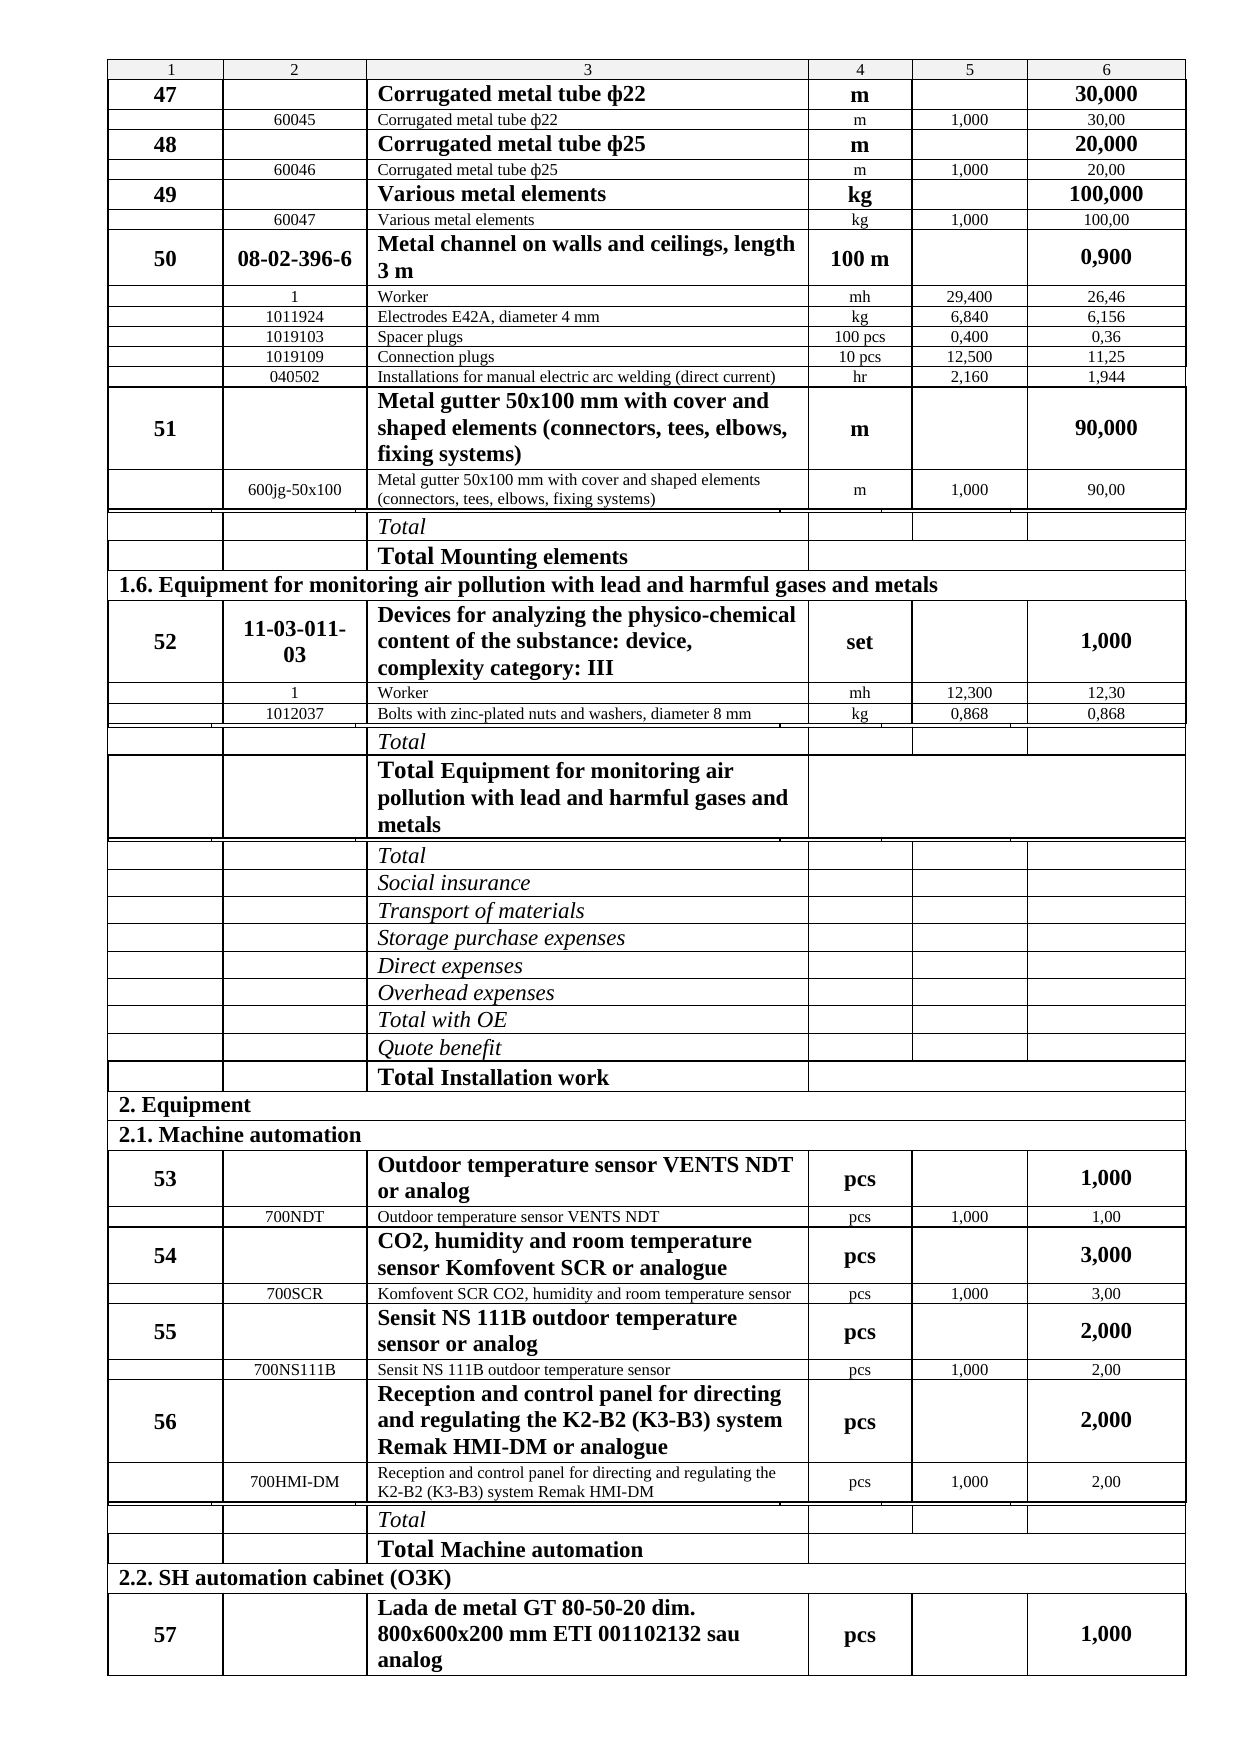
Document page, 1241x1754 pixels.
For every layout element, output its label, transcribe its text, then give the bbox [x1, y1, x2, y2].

table_cell 100 m [809, 230, 911, 285]
table_cell [1028, 1006, 1185, 1033]
table_cell m [809, 80, 911, 109]
table_cell [1028, 979, 1185, 1005]
table_cell hr [809, 367, 911, 386]
table_header 1 [108, 60, 223, 79]
table_cell [224, 541, 366, 570]
table_cell 700SCR [224, 1284, 366, 1303]
table_cell pcs [809, 1284, 911, 1303]
table_cell kg [809, 704, 911, 723]
table_cell [224, 1594, 366, 1675]
table_cell m [809, 160, 911, 179]
table_cell 12,30 [1028, 683, 1185, 702]
table_cell Various metal elements [368, 180, 808, 209]
table_cell [108, 1506, 222, 1532]
table_cell pcs [809, 1594, 911, 1675]
table_cell 0,868 [913, 704, 1027, 723]
table_cell pcs [809, 1360, 911, 1379]
table_cell Total [368, 728, 808, 754]
table_cell 1011924 [224, 307, 366, 326]
table_cell 53 [109, 1151, 222, 1206]
table_cell Lada de metal GT 80-50-20 dim. 800x600x200 mm ETI 001102132 sau analog [368, 1594, 808, 1675]
table_cell Bolts with zinc-plated nuts and washers, diameter 8 mm [368, 704, 808, 723]
table_header 3 [367, 60, 808, 79]
table_cell [913, 728, 1027, 754]
table_cell [224, 952, 366, 978]
table_cell m [809, 470, 911, 508]
table_cell 100,000 [1028, 180, 1185, 209]
table_cell [109, 160, 222, 179]
table_cell 100 pcs [809, 327, 911, 346]
table_cell 1 [224, 286, 366, 306]
table_cell 55 [109, 1304, 222, 1359]
table_cell [809, 897, 912, 923]
table_cell [1028, 728, 1185, 754]
table_cell Outdoor temperature sensor VENTS NDT or analog [368, 1151, 808, 1206]
table_cell 2,00 [1028, 1463, 1185, 1501]
table_cell [809, 756, 1185, 837]
table_cell [224, 1380, 366, 1462]
table_cell 1,000 [913, 1463, 1027, 1501]
table_header 4 [809, 60, 912, 79]
table_cell Corrugated metal tube ф22 [368, 80, 808, 109]
table_cell [224, 1006, 366, 1033]
table_cell 52 [109, 601, 222, 682]
table_cell 12,500 [913, 347, 1027, 366]
table_cell pcs [809, 1463, 911, 1501]
table_cell 11,25 [1028, 347, 1185, 366]
table_cell [109, 1284, 222, 1303]
table_cell [109, 1062, 222, 1091]
table_cell Storage purchase expenses [368, 924, 808, 951]
table_cell 26,46 [1028, 286, 1185, 306]
table_cell [809, 924, 912, 951]
table_cell Total [368, 513, 808, 540]
table_cell [913, 1228, 1027, 1283]
table_cell Spacer plugs [368, 327, 808, 346]
table_cell m [809, 110, 911, 129]
table_cell [108, 897, 222, 923]
table_cell Total Equipment for monitoring air pollution with lead and harmful gases and metals [368, 756, 808, 837]
table_cell 0,400 [913, 327, 1027, 346]
table_cell set [809, 601, 911, 682]
table_cell Various metal elements [368, 210, 808, 229]
table_cell 1,000 [913, 210, 1027, 229]
table_cell 50 [109, 230, 222, 285]
table_cell 1,000 [1028, 601, 1185, 682]
table_cell [109, 704, 222, 723]
table_cell [913, 870, 1027, 896]
table_cell Social insurance [368, 870, 808, 896]
table_cell [913, 1006, 1027, 1033]
table_cell 1,000 [913, 1360, 1027, 1379]
table_cell [108, 842, 222, 868]
table_cell [809, 728, 912, 754]
table_cell 12,300 [913, 683, 1027, 702]
table_cell [1028, 513, 1185, 540]
table_cell 48 [109, 130, 222, 159]
table_cell 49 [109, 180, 222, 209]
table_cell [109, 1360, 222, 1379]
table_cell [809, 1062, 1185, 1091]
table_cell 57 [109, 1594, 222, 1675]
table_cell [224, 1534, 366, 1563]
table_cell Total Machine automation [368, 1534, 808, 1563]
table_cell [224, 130, 366, 159]
table_cell 3,00 [1028, 1284, 1185, 1303]
table_cell 11-03-011-03 [224, 601, 366, 682]
table_cell Metal channel on walls and ceilings, length 3 m [368, 230, 808, 285]
table_cell [108, 952, 222, 978]
table_cell [224, 842, 366, 868]
table_cell [224, 1506, 366, 1532]
table_cell 2,160 [913, 367, 1027, 386]
table_cell 1,00 [1028, 1207, 1185, 1226]
table_cell 2,00 [1028, 1360, 1185, 1379]
table_cell [109, 1207, 222, 1226]
table_cell 1012037 [224, 704, 366, 723]
table_cell 6,156 [1028, 307, 1185, 326]
table_cell [224, 1228, 366, 1283]
table_cell Corrugated metal tube ф22 [368, 110, 808, 129]
table_cell 700NDT [224, 1207, 366, 1226]
table_cell [109, 286, 222, 306]
table_cell 600jg-50x100 [224, 470, 366, 508]
table_cell [108, 924, 222, 951]
table_cell 1,000 [913, 1207, 1027, 1226]
table_cell Direct expenses [368, 952, 808, 978]
table_cell [109, 683, 222, 702]
table_cell Metal gutter 50x100 mm with cover and shaped elements (connectors, tees, elbows, fixing systems) [368, 470, 808, 508]
table_cell [224, 180, 366, 209]
table_cell 1.6. Equipment for monitoring air pollution with lead and harmful gases and metals [108, 571, 1185, 600]
table_cell [913, 230, 1027, 285]
table_cell 30,000 [1028, 80, 1185, 109]
table_cell 90,00 [1028, 470, 1185, 508]
table_cell [108, 1034, 222, 1060]
table_cell [809, 952, 912, 978]
table_cell 1019103 [224, 327, 366, 346]
table_cell mh [809, 286, 911, 306]
table_cell [224, 513, 366, 540]
table_header 6 [1028, 60, 1185, 79]
table_cell 54 [109, 1228, 222, 1283]
table_cell Connection plugs [368, 347, 808, 366]
table_cell [913, 1506, 1027, 1532]
table_cell Transport of materials [368, 897, 808, 923]
table_cell [224, 728, 366, 754]
table_cell [108, 979, 222, 1005]
table_cell 2,000 [1028, 1380, 1185, 1462]
table_cell 2,000 [1028, 1304, 1185, 1359]
table_cell Devices for analyzing the physico-chemical content of the substance: device, complexity category: III [368, 601, 808, 682]
table_cell pcs [809, 1151, 911, 1206]
table_cell [109, 756, 222, 837]
table_cell [913, 1034, 1027, 1060]
table_cell kg [809, 180, 911, 209]
table_cell [224, 870, 366, 896]
table_cell [109, 210, 222, 229]
table_cell [913, 1594, 1027, 1675]
table_cell Total [368, 1506, 808, 1532]
table_cell 3,000 [1028, 1228, 1185, 1283]
table_cell [809, 1506, 912, 1532]
table_cell pcs [809, 1228, 911, 1283]
table_cell 1,944 [1028, 367, 1185, 386]
table_cell [109, 327, 222, 346]
table_cell Electrodes E42A, diameter 4 mm [368, 307, 808, 326]
table_cell 2.1. Machine automation [108, 1121, 1185, 1150]
table_cell [108, 728, 222, 754]
table_cell [809, 870, 912, 896]
table_cell [913, 897, 1027, 923]
table_cell Sensit NS 111B outdoor temperature sensor or analog [368, 1304, 808, 1359]
table_cell 2.2. SH automation cabinet (ОЗК) [108, 1564, 1185, 1592]
table_cell [224, 897, 366, 923]
table_cell 2. Equipment [108, 1092, 1185, 1120]
table_cell Quote benefit [368, 1034, 808, 1060]
table_cell Outdoor temperature sensor VENTS NDT [368, 1207, 808, 1226]
table_cell [109, 110, 222, 129]
table_cell [1028, 1034, 1185, 1060]
table_cell [913, 80, 1027, 109]
table_cell Reception and control panel for directing and regulating the K2-B2 (K3-B3) system Remak HMI-DM [368, 1463, 808, 1501]
table_cell Corrugated metal tube ф25 [368, 130, 808, 159]
table_cell 1,000 [1028, 1151, 1185, 1206]
table_cell [809, 541, 1185, 570]
table_cell 10 pcs [809, 347, 911, 366]
table_cell 1,000 [1028, 1594, 1185, 1675]
table_cell [913, 601, 1027, 682]
table_cell Corrugated metal tube ф25 [368, 160, 808, 179]
table_cell 1,000 [913, 470, 1027, 508]
table_cell [913, 513, 1027, 540]
table_cell 700HMI-DM [224, 1463, 366, 1501]
table_cell [224, 388, 366, 469]
table_cell 60045 [224, 110, 366, 129]
table_cell kg [809, 307, 911, 326]
table_cell Overhead expenses [368, 979, 808, 1005]
table_cell [809, 979, 912, 1005]
table_cell [224, 924, 366, 951]
table_cell [1028, 1506, 1185, 1532]
table_cell 51 [109, 388, 222, 469]
table_cell [109, 367, 222, 386]
table_cell Total with OE [368, 1006, 808, 1033]
table_cell Worker [368, 683, 808, 702]
table_cell 1,000 [913, 110, 1027, 129]
table_cell 1,000 [913, 160, 1027, 179]
table_cell [224, 1034, 366, 1060]
table_cell 30,00 [1028, 110, 1185, 129]
table_cell [913, 180, 1027, 209]
table_cell pcs [809, 1380, 911, 1462]
table_cell Metal gutter 50x100 mm with cover and shaped elements (connectors, tees, elbows, fixing systems) [368, 388, 808, 469]
table_cell [809, 1006, 912, 1033]
table_cell 1 [224, 683, 366, 702]
table_cell 29,400 [913, 286, 1027, 306]
table_cell 90,000 [1028, 388, 1185, 469]
table_cell [913, 130, 1027, 159]
table_cell [1028, 924, 1185, 951]
table_cell [109, 307, 222, 326]
table_cell 08-02-396-6 [224, 230, 366, 285]
table_cell 20,000 [1028, 130, 1185, 159]
table_cell 0,868 [1028, 704, 1185, 723]
table_cell [913, 1304, 1027, 1359]
table_cell [913, 1380, 1027, 1462]
table_cell 47 [109, 80, 222, 109]
table_cell [224, 756, 366, 837]
table_cell [809, 842, 912, 868]
table_cell [913, 979, 1027, 1005]
table_cell [1028, 870, 1185, 896]
table_cell 6,840 [913, 307, 1027, 326]
table_cell [109, 1463, 222, 1501]
table_cell [109, 1534, 222, 1563]
table_cell 20,00 [1028, 160, 1185, 179]
table_cell 700NS111B [224, 1360, 366, 1379]
table_cell 1019109 [224, 347, 366, 366]
table_cell CO2, humidity and room temperature sensor Komfovent SCR or analogue [368, 1228, 808, 1283]
table_cell [224, 1062, 366, 1091]
table_cell [108, 1006, 222, 1033]
table_cell Installations for manual electric arc welding (direct current) [368, 367, 808, 386]
table_cell 040502 [224, 367, 366, 386]
table_cell Worker [368, 286, 808, 306]
table_cell [224, 1151, 366, 1206]
table_cell [913, 388, 1027, 469]
table_cell [1028, 842, 1185, 868]
table_cell [224, 1304, 366, 1359]
table_cell pcs [809, 1304, 911, 1359]
table_cell [913, 1151, 1027, 1206]
table_cell [108, 513, 222, 540]
table_cell pcs [809, 1207, 911, 1226]
table_cell 60047 [224, 210, 366, 229]
table_cell mh [809, 683, 911, 702]
table_cell [809, 1534, 1185, 1563]
table_cell [1028, 897, 1185, 923]
table_cell m [809, 388, 911, 469]
table_header 5 [913, 60, 1027, 79]
table_cell [809, 513, 912, 540]
table_cell [913, 842, 1027, 868]
table_cell Komfovent SCR CO2, humidity and room temperature sensor [368, 1284, 808, 1303]
table_header 2 [224, 60, 366, 79]
table_cell Total Mounting elements [368, 541, 808, 570]
table_cell Reception and control panel for directing and regulating the K2-B2 (K3-B3) system Remak HMI-DM or analogue [368, 1380, 808, 1462]
table_cell Total Installation work [368, 1062, 808, 1091]
table_cell [1028, 952, 1185, 978]
table_cell kg [809, 210, 911, 229]
table_cell [109, 470, 222, 508]
table_cell 100,00 [1028, 210, 1185, 229]
table_cell Sensit NS 111B outdoor temperature sensor [368, 1360, 808, 1379]
table_cell [224, 979, 366, 1005]
table_cell 56 [109, 1380, 222, 1462]
table_cell m [809, 130, 911, 159]
table_cell [109, 347, 222, 366]
table_cell 1,000 [913, 1284, 1027, 1303]
table_cell [913, 952, 1027, 978]
table_cell [109, 541, 222, 570]
table_cell [224, 80, 366, 109]
table_cell Total [368, 842, 808, 868]
table_cell 0,36 [1028, 327, 1185, 346]
table_cell [108, 870, 222, 896]
table_cell [913, 924, 1027, 951]
table_cell [809, 1034, 912, 1060]
table_cell 0,900 [1028, 230, 1185, 285]
table_cell 60046 [224, 160, 366, 179]
